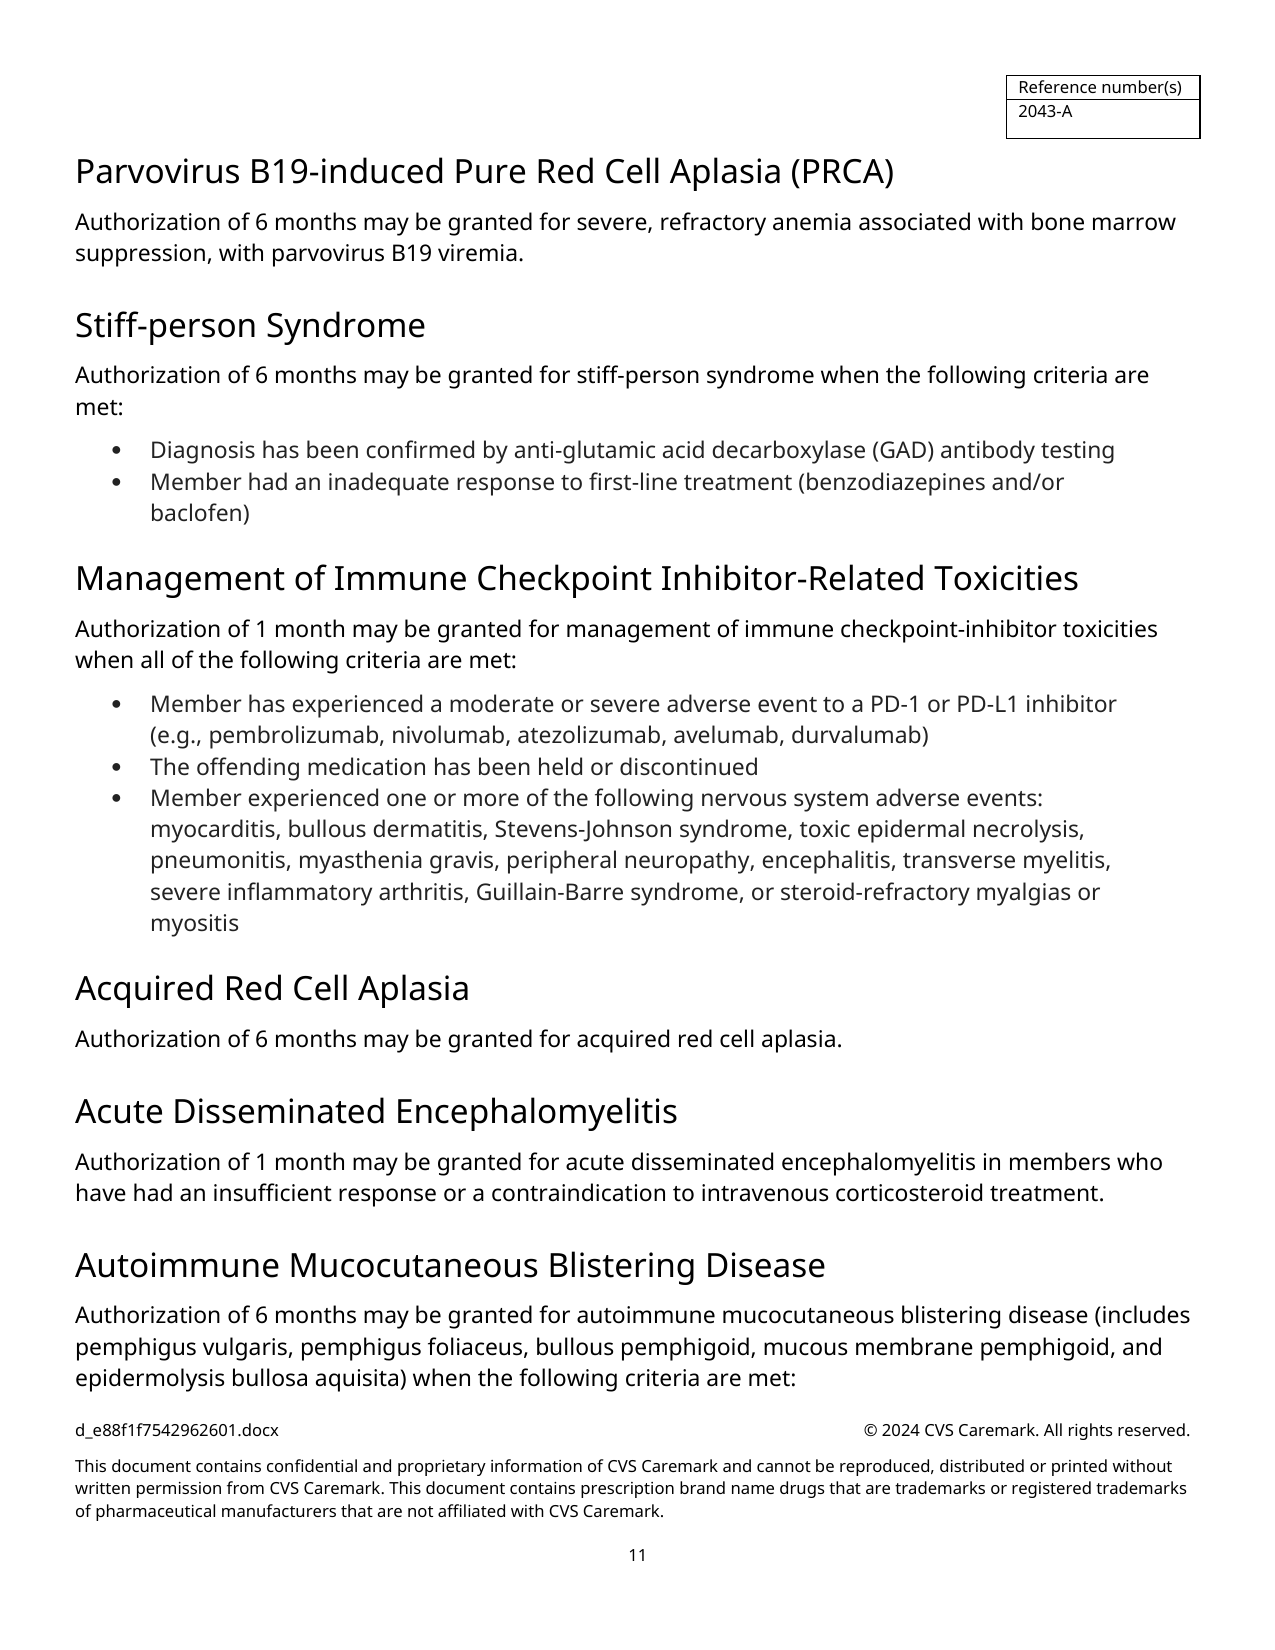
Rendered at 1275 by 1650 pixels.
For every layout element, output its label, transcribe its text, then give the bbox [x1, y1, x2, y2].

list The offending medication has been held or discontinued [112, 751, 1161, 782]
subtitle Autoimmune Mucocutaneous Blistering Disease [75, 1241, 1200, 1287]
subtitle Stiff-person Syndrome [75, 301, 1200, 347]
list Diagnosis has been confirmed by anti-glutamic acid decarboxylase (GAD) antibody testing [112, 434, 1161, 466]
text Authorization of 6 months may be granted for autoimmune mucocutaneous blistering disease (includes pemphigus vulgaris, pemphigus foliaceus, bullous pemphigoid, mucous membrane pemphigoid, and epidermolysis bullosa aquisita) when the following criteria are met: [75, 1299, 1200, 1393]
subtitle Acquired Red Cell Aplasia [75, 965, 1200, 1011]
subtitle Acute Disseminated Encephalomyelitis [75, 1088, 1200, 1133]
text Authorization of 6 months may be granted for stiff-person syndrome when the following criteria are met: [75, 359, 1200, 422]
text Authorization of 1 month may be granted for management of immune checkpoint-inhibitor toxicities when all of the following criteria are met: [75, 613, 1200, 676]
text Authorization of 1 month may be granted for acute disseminated encephalomyelitis in members who have had an insufficient response or a contraindication to intravenous corticosteroid treatment. [75, 1146, 1200, 1208]
list Member has experienced a moderate or severe adverse event to a PD-1 or PD-L1 inhibitor (e.g., pembrolizumab, nivolumab, atezolizumab, avelumab, durvalumab) [112, 688, 1161, 751]
list Member experienced one or more of the following nervous system adverse events: myocarditis, bullous dermatitis, Stevens-Johnson syndrome, toxic epidermal necrolysis, pneumonitis, myasthenia gravis, peripheral neuropathy, encephalitis, transverse myelitis, severe inflammatory arthritis, Guillain-Barre syndrome, or steroid-refractory myalgias or myositis [112, 782, 1161, 938]
list Member had an inadequate response to first-line treatment (benzodiazepines and/or baclofen) [112, 466, 1161, 528]
text Authorization of 6 months may be granted for severe, refractory anemia associated with bone marrow suppression, with parvovirus B19 viremia. [75, 206, 1200, 268]
subtitle Parvovirus B19-induced Pure Red Cell Aplasia (PRCA) [75, 148, 1200, 193]
text Authorization of 6 months may be granted for acquired red cell aplasia. [75, 1023, 1200, 1054]
subtitle Management of Immune Checkpoint Inhibitor-Related Toxicities [75, 555, 1200, 601]
